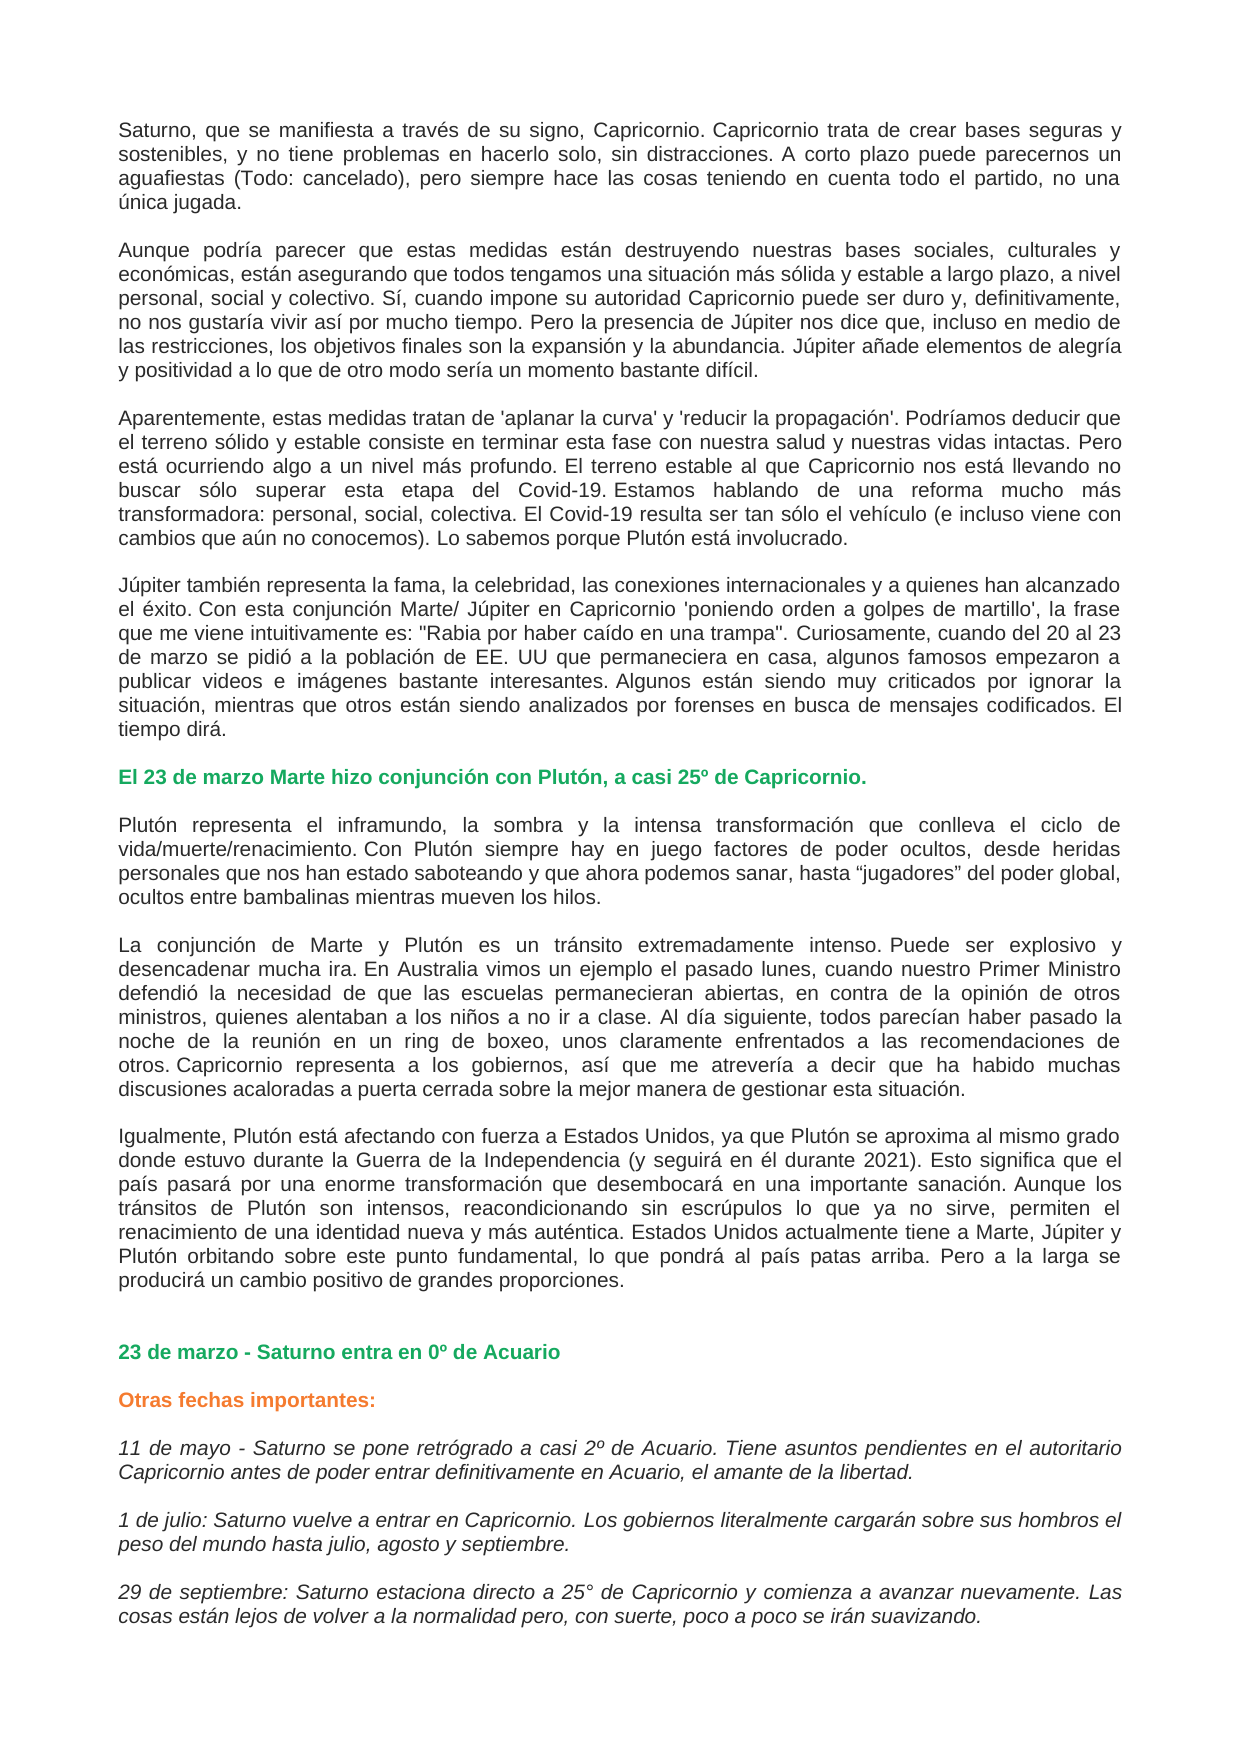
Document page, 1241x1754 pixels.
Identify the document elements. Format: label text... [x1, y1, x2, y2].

text Otras fechas importantes: [118, 1388, 1122, 1412]
text Plutón representa el inframundo, la sombra y la intensa transformación que conlleva el ciclo de vida/muerte/renacimiento. Con Plutón siempre hay en juego factores de poder ocultos, desde heridas personales que nos han estado saboteando y que ahora podemos sanar, hasta “jugadores” del poder global, ocultos entre bambalinas mientras mueven los hilos. [118, 813, 1122, 909]
text 11 de mayo - Saturno se pone retrógrado a casi 2º de Acuario. Tiene asuntos pendientes en el autoritario Capricornio antes de poder entrar definitivamente en Acuario, el amante de la libertad. [118, 1436, 1122, 1484]
text Aunque podría parecer que estas medidas están destruyendo nuestras bases sociales, culturales y económicas, están asegurando que todos tengamos una situación más sólida y estable a largo plazo, a nivel personal, social y colectivo. Sí, cuando impone su autoridad Capricornio puede ser duro y, definitivamente, no nos gustaría vivir así por mucho tiempo. Pero la presencia de Júpiter nos dice que, incluso en medio de las restricciones, los objetivos finales son la expansión y la abundancia. Júpiter añade elementos de alegría y positividad a lo que de otro modo sería un momento bastante difícil. [118, 238, 1122, 382]
text 1 de julio: Saturno vuelve a entrar en Capricornio. Los gobiernos literalmente cargarán sobre sus hombros el peso del mundo hasta julio, agosto y septiembre. [118, 1508, 1122, 1556]
text Júpiter también representa la fama, la celebridad, las conexiones internacionales y a quienes han alcanzado el éxito. Con esta conjunción Marte/ Júpiter en Capricornio 'poniendo orden a golpes de martillo', la frase que me viene intuitivamente es: "Rabia por haber caído en una trampa". Curiosamente, cuando del 20 al 23 de marzo se pidió a la población de EE. UU que permaneciera en casa, algunos famosos empezaron a publicar videos e imágenes bastante interesantes. Algunos están siendo muy criticados por ignorar la situación, mientras que otros están siendo analizados por forenses en busca de mensajes codificados. El tiempo dirá. [118, 573, 1122, 741]
text El 23 de marzo Marte hizo conjunción con Plutón, a casi 25º de Capricornio. [118, 765, 1122, 789]
text Igualmente, Plutón está afectando con fuerza a Estados Unidos, ya que Plutón se aproxima al mismo grado donde estuvo durante la Guerra de la Independencia (y seguirá en él durante 2021). Esto significa que el país pasará por una enorme transformación que desembocará en una importante sanación. Aunque los tránsitos de Plutón son intensos, reacondicionando sin escrúpulos lo que ya no sirve, permiten el renacimiento de una identidad nueva y más auténtica. Estados Unidos actualmente tiene a Marte, Júpiter y Plutón orbitando sobre este punto fundamental, lo que pondrá al país patas arriba. Pero a la larga se producirá un cambio positivo de grandes proporciones. [118, 1124, 1122, 1292]
text 23 de marzo - Saturno entra en 0º de Acuario [118, 1340, 1122, 1364]
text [118, 118, 1122, 214]
text 29 de septiembre: Saturno estaciona directo a 25° de Capricornio y comienza a avanzar nuevamente. Las cosas están lejos de volver a la normalidad pero, con suerte, poco a poco se irán suavizando. [118, 1579, 1122, 1627]
text Aparentemente, estas medidas tratan de 'aplanar la curva' y 'reducir la propagación'. Podríamos deducir que el terreno sólido y estable consiste en terminar esta fase con nuestra salud y nuestras vidas intactas. Pero está ocurriendo algo a un nivel más profundo. El terreno estable al que Capricornio nos está llevando no buscar sólo superar esta etapa del Covid-19. Estamos hablando de una reforma mucho más transformadora: personal, social, colectiva. El Covid-19 resulta ser tan sólo el vehículo (e incluso viene con cambios que aún no conocemos). Lo sabemos porque Plutón está involucrado. [118, 406, 1122, 549]
text La conjunción de Marte y Plutón es un tránsito extremadamente intenso. Puede ser explosivo y desencadenar mucha ira. En Australia vimos un ejemplo el pasado lunes, cuando nuestro Primer Ministro defendió la necesidad de que las escuelas permanecieran abiertas, en contra de la opinión de otros ministros, quienes alentaban a los niños a no ir a clase. Al día siguiente, todos parecían haber pasado la noche de la reunión en un ring de boxeo, unos claramente enfrentados a las recomendaciones de otros. Capricornio representa a los gobiernos, así que me atrevería a decir que ha habido muchas discusiones acaloradas a puerta cerrada sobre la mejor manera de gestionar esta situación. [118, 933, 1122, 1100]
